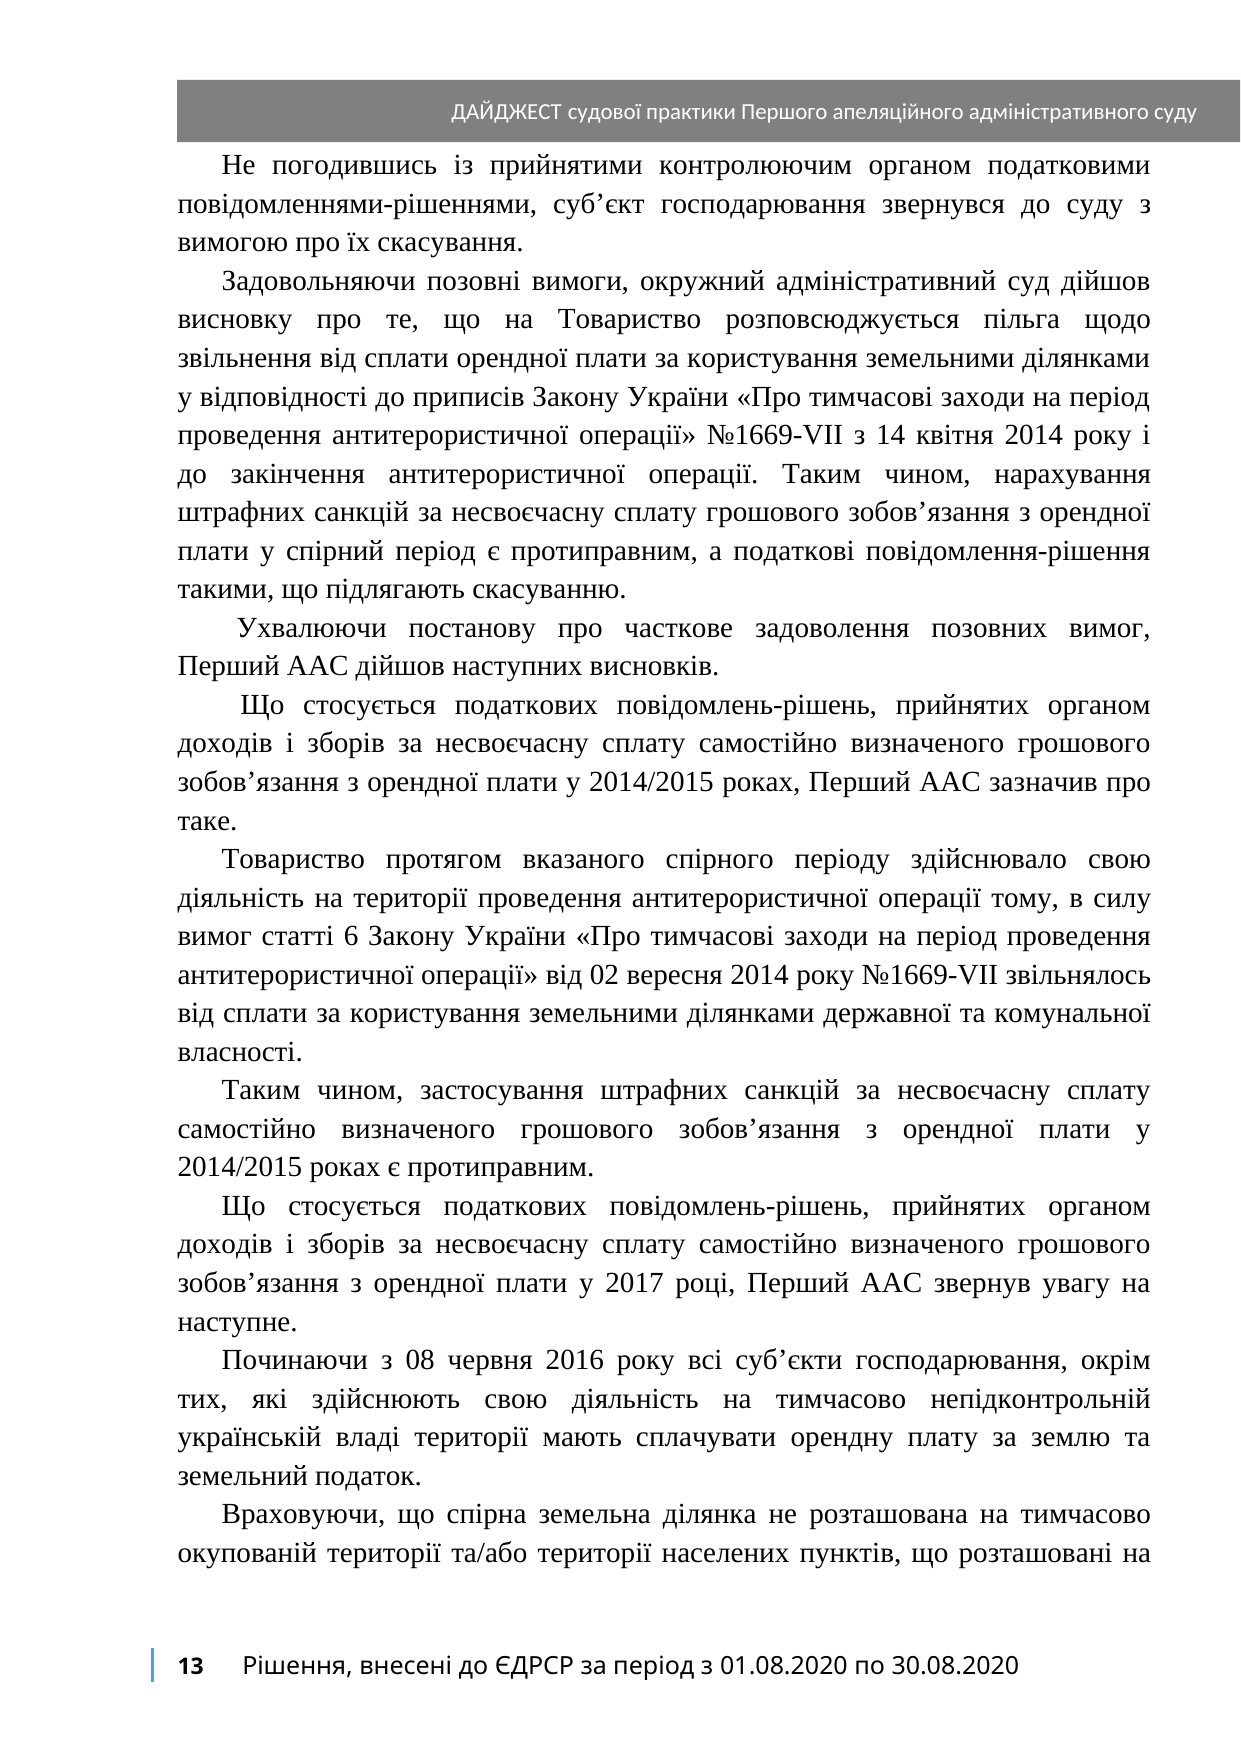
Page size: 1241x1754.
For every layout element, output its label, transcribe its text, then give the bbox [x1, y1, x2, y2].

text Ухвалюючи постанову про часткове задоволення позовних вимог, Перший ААС дійшов наступних висновків. [177, 610, 1152, 682]
text Товариство протягом вказаного спірного періоду здійснювало свою діяльність на території проведення антитерористичної операції тому, в силу вимог статті 6 Закону України «Про тимчасові заходи на період проведення антитерористичної операції» від 02 вересня 2014 року №1669-VII звільнялось від сплати за користування земельними ділянками державної та комунальної власності. [177, 841, 1152, 1067]
text Таким чином, застосування штрафних санкцій за несвоєчасну сплату самостійно визначеного грошового зобов’язання з орендної плати у 2014/2015 роках є протиправним. [177, 1072, 1152, 1183]
text Починаючи з 08 червня 2016 року всі суб’єкти господарювання, окрім тих, які здійснюють свою діяльність на тимчасово непідконтрольній українській владі території мають сплачувати орендну плату за землю та земельний податок. [177, 1342, 1152, 1491]
text Не погодившись із прийнятими контролюючим органом податковими повідомленнями-рішеннями, суб’єкт господарювання звернувся до суду з вимогою про їх скасування. [177, 143, 1152, 258]
text Що стосується податкових повідомлень-рішень, прийнятих органом доходів і зборів за несвоєчасну сплату самостійно визначеного грошового зобов’язання з орендної плати у 2017 році, Перший ААС звернув увагу на наступне. [177, 1188, 1152, 1337]
text Задовольняючи позовні вимоги, окружний адміністративний суд дійшов висновку про те, що на Товариство розповсюджується пільга щодо звільнення від сплати орендної плати за користування земельними ділянками у відповідності до приписів Закону України «Про тимчасові заходи на період проведення антитерористичної операції» №1669-VII з 14 квітня 2014 року і до закінчення антитерористичної операції. Таким чином, нарахування штрафних санкцій за несвоєчасну сплату грошового зобов’язання з орендної плати у спірний період є протиправним, а податкові повідомлення-рішення такими, що підлягають скасуванню. [177, 263, 1152, 605]
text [177, 1496, 1152, 1568]
text Що стосується податкових повідомлень-рішень, прийнятих органом доходів і зборів за несвоєчасну сплату самостійно визначеного грошового зобов’язання з орендної плати у 2014/2015 роках, Перший ААС зазначив про таке. [177, 687, 1152, 836]
